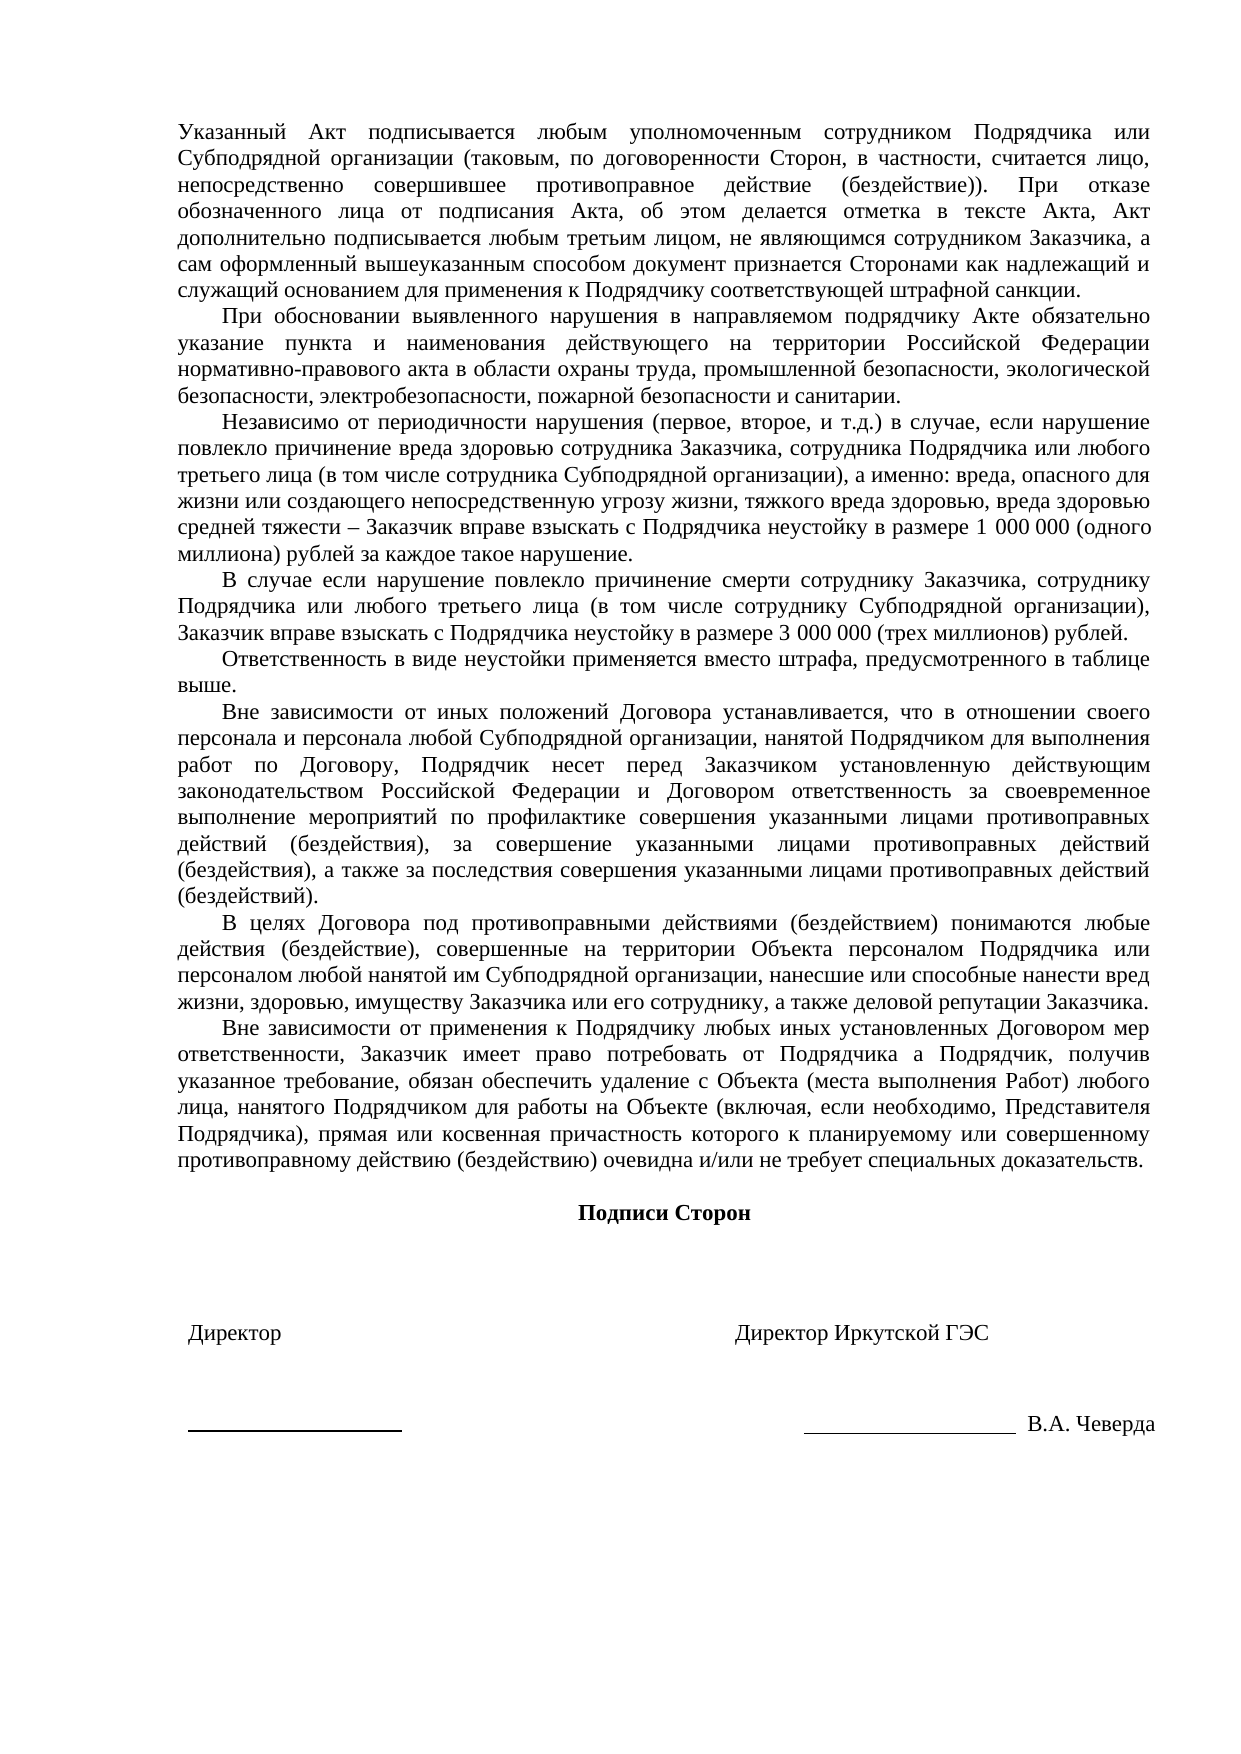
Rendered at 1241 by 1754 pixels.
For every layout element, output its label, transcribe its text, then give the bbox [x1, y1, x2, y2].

text В случае если нарушение повлекло причинение смерти сотруднику Заказчика, сотруднику Подрядчика или любого третьего лица (в том числе сотруднику Субподрядной организации), Заказчик вправе взыскать с Подрядчика неустойку в размере 3 000 000 (трех миллионов) рублей. [177, 566, 1152, 645]
text Вне зависимости от применения к Подрядчику любых иных установленных Договором мер ответственности, Заказчик имеет право потребовать от Подрядчика а Подрядчик, получив указанное требование, обязан обеспечить удаление с Объекта (места выполнения Работ) любого лица, нанятого Подрядчиком для работы на Объекте (включая, если необходимо, Представителя Подрядчика), прямая или косвенная причастность которого к планируемому или совершенному противоправному действию (бездействию) очевидна и/или не требует специальных доказательств. [177, 1014, 1152, 1172]
text Ответственность в виде неустойки применяется вместо штрафа, предусмотренного в таблице выше. [177, 645, 1152, 698]
text Подписи Сторон [177, 1199, 1152, 1225]
text При обосновании выявленного нарушения в направляемом подрядчику Акте обязательно указание пункта и наименования действующего на территории Российской Федерации нормативно-правового акта в области охраны труда, промышленной безопасности, экологической безопасности, электробезопасности, пожарной безопасности и санитарии. [177, 303, 1152, 408]
text Вне зависимости от иных положений Договора устанавливается, что в отношении своего персонала и персонала любой Субподрядной организации, нанятой Подрядчиком для выполнения работ по Договору, Подрядчик несет перед Заказчиком установленную действующим законодательством Российской Федерации и Договором ответственность за своевременное выполнение мероприятий по профилактике совершения указанными лицами противоправных действий (бездействия), за совершение указанными лицами противоправных действий (бездействия), а также за последствия совершения указанными лицами противоправных действий (бездействий). [177, 698, 1152, 909]
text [177, 118, 1152, 303]
text Независимо от периодичности нарушения (первое, второе, и т.д.) в случае, если нарушение повлекло причинение вреда здоровью сотрудника Заказчика, сотрудника Подрядчика или любого третьего лица (в том числе сотрудника Субподрядной организации), а именно: вреда, опасного для жизни или создающего непосредственную угрозу жизни, тяжкого вреда здоровью, вреда здоровью средней тяжести – Заказчик вправе взыскать с Подрядчика неустойку в размере 1 000 000 (одного миллиона) рублей за каждое такое нарушение. [177, 408, 1152, 566]
table_header Директор [177, 1319, 723, 1490]
table_header Директор Иркутской ГЭС В.А. Чеверда [724, 1319, 1167, 1490]
text В целях Договора под противоправными действиями (бездействием) понимаются любые действия (бездействие), совершенные на территории Объекта персоналом Подрядчика или персоналом любой нанятой им Субподрядной организации, нанесшие или способные нанести вред жизни, здоровью, имуществу Заказчика или его сотруднику, а также деловой репутации Заказчика. [177, 909, 1152, 1014]
